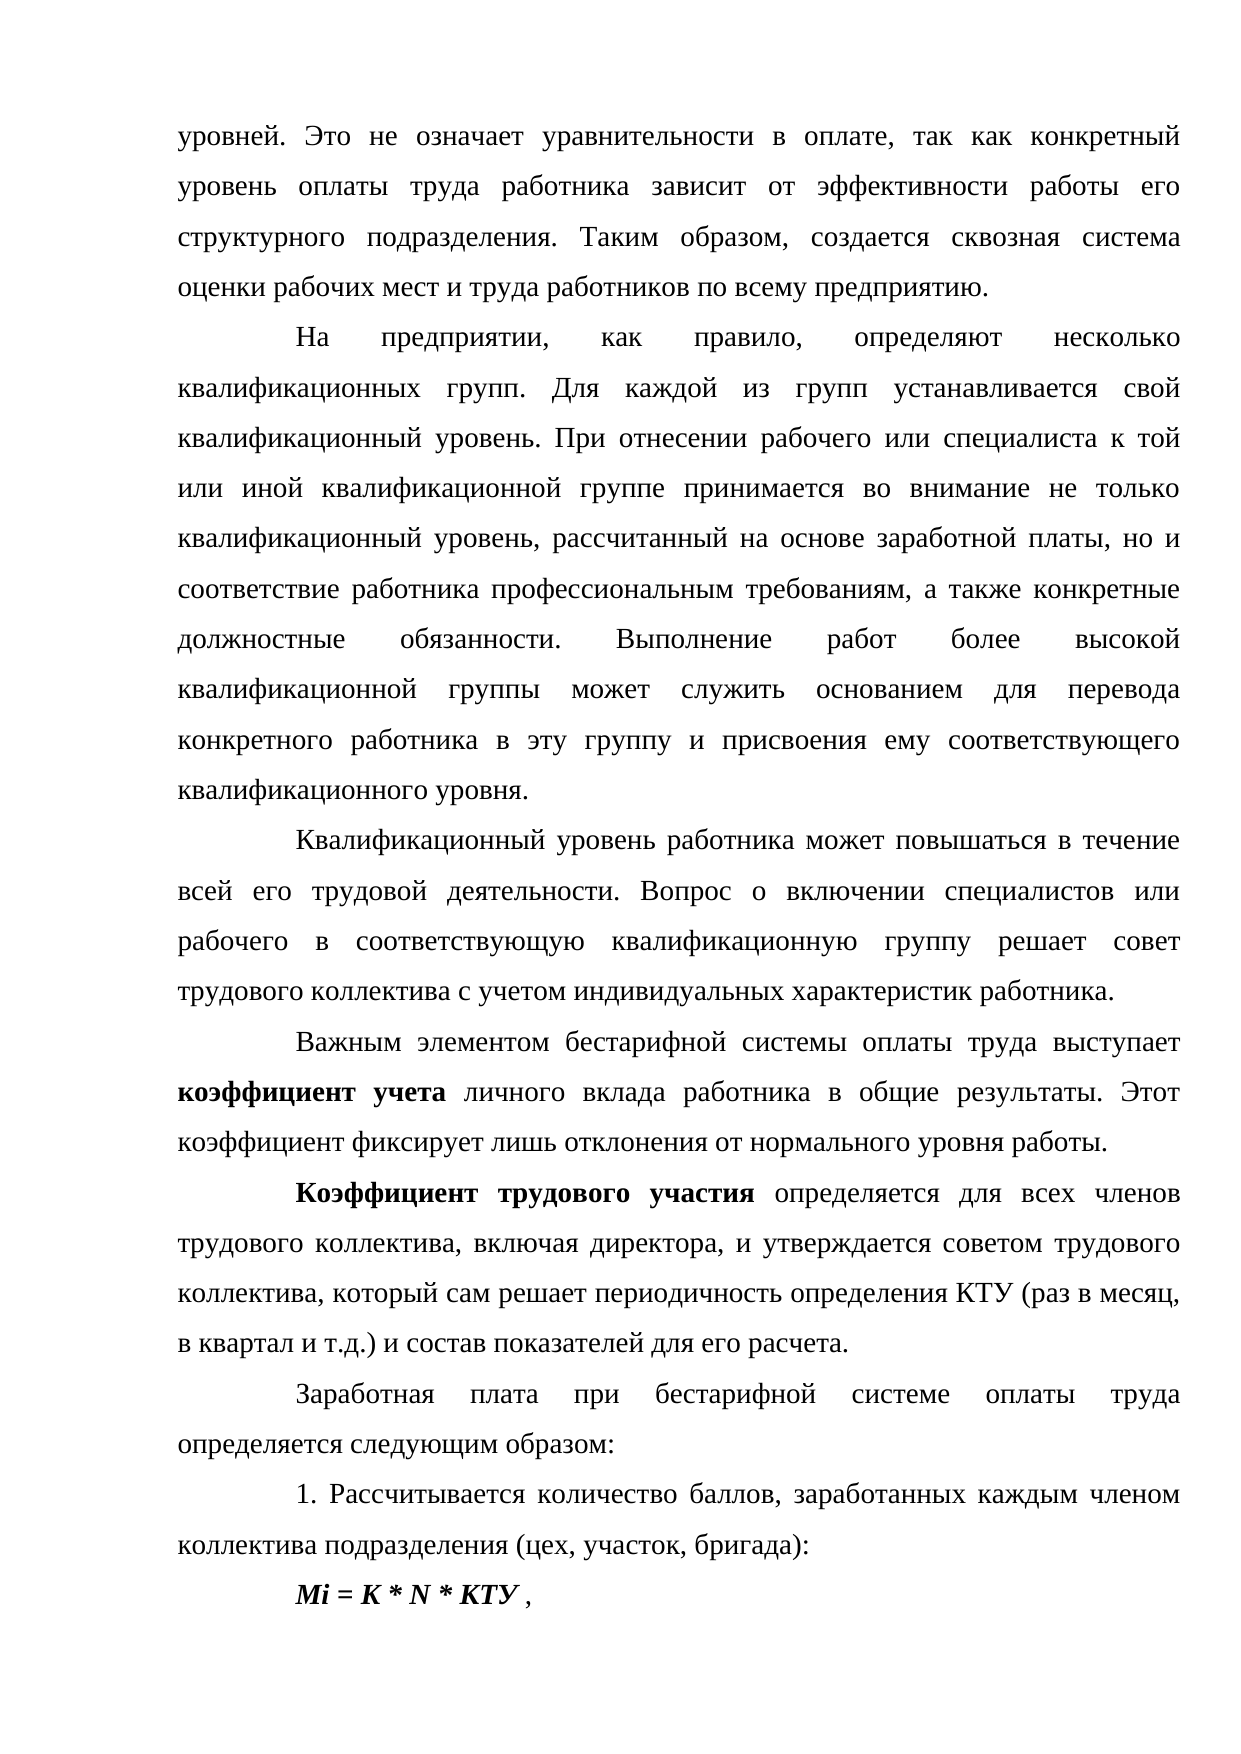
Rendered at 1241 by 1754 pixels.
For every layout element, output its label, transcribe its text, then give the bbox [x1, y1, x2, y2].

text Квалификационный уровень работника может повышаться в течение всей его трудовой деятельности. Вопрос о включении специалистов или рабочего в соответствующую квалификационную группу решает совет трудового коллектива с учетом индивидуальных характеристик работника. [177, 822, 1181, 1007]
text На предприятии, как правило, определяют несколько квалификационных групп. Для каждой из групп устанавливается свой квалификационный уровень. При отнесении рабочего или специалиста к той или иной квалификационной группе принимается во внимание не только квалификационный уровень, рассчитанный на основе заработной платы, но и соответствие работника профессиональным требованиям, а также конкретные должностные обязанности. Выполнение работ более высокой квалификационной группы может служить основанием для перевода конкретного работника в эту группу и присвоения ему соответствующего квалификационного уровня. [177, 319, 1181, 806]
text Важным элементом бестарифной системы оплаты труда выступает коэффициент учета личного вклада работника в общие результаты. Этот коэффициент фиксирует лишь отклонения от нормального уровня работы. [177, 1024, 1181, 1158]
text Мi = K * N * КТУ , [177, 1577, 1181, 1611]
text Коэффициент трудового участия определяется для всех членов трудового коллектива, включая директора, и утверждается советом трудового коллектива, который сам решает периодичность определения КТУ (раз в месяц, в квартал и т.д.) и состав показателей для его расчета. [177, 1175, 1181, 1359]
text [177, 118, 1181, 303]
text 1. Рассчитывается количество баллов, заработанных каждым членом коллектива подразделения (цех, участок, бригада): [177, 1477, 1181, 1560]
text Заработная плата при бестарифной системе оплаты труда определяется следующим образом: [177, 1376, 1181, 1460]
